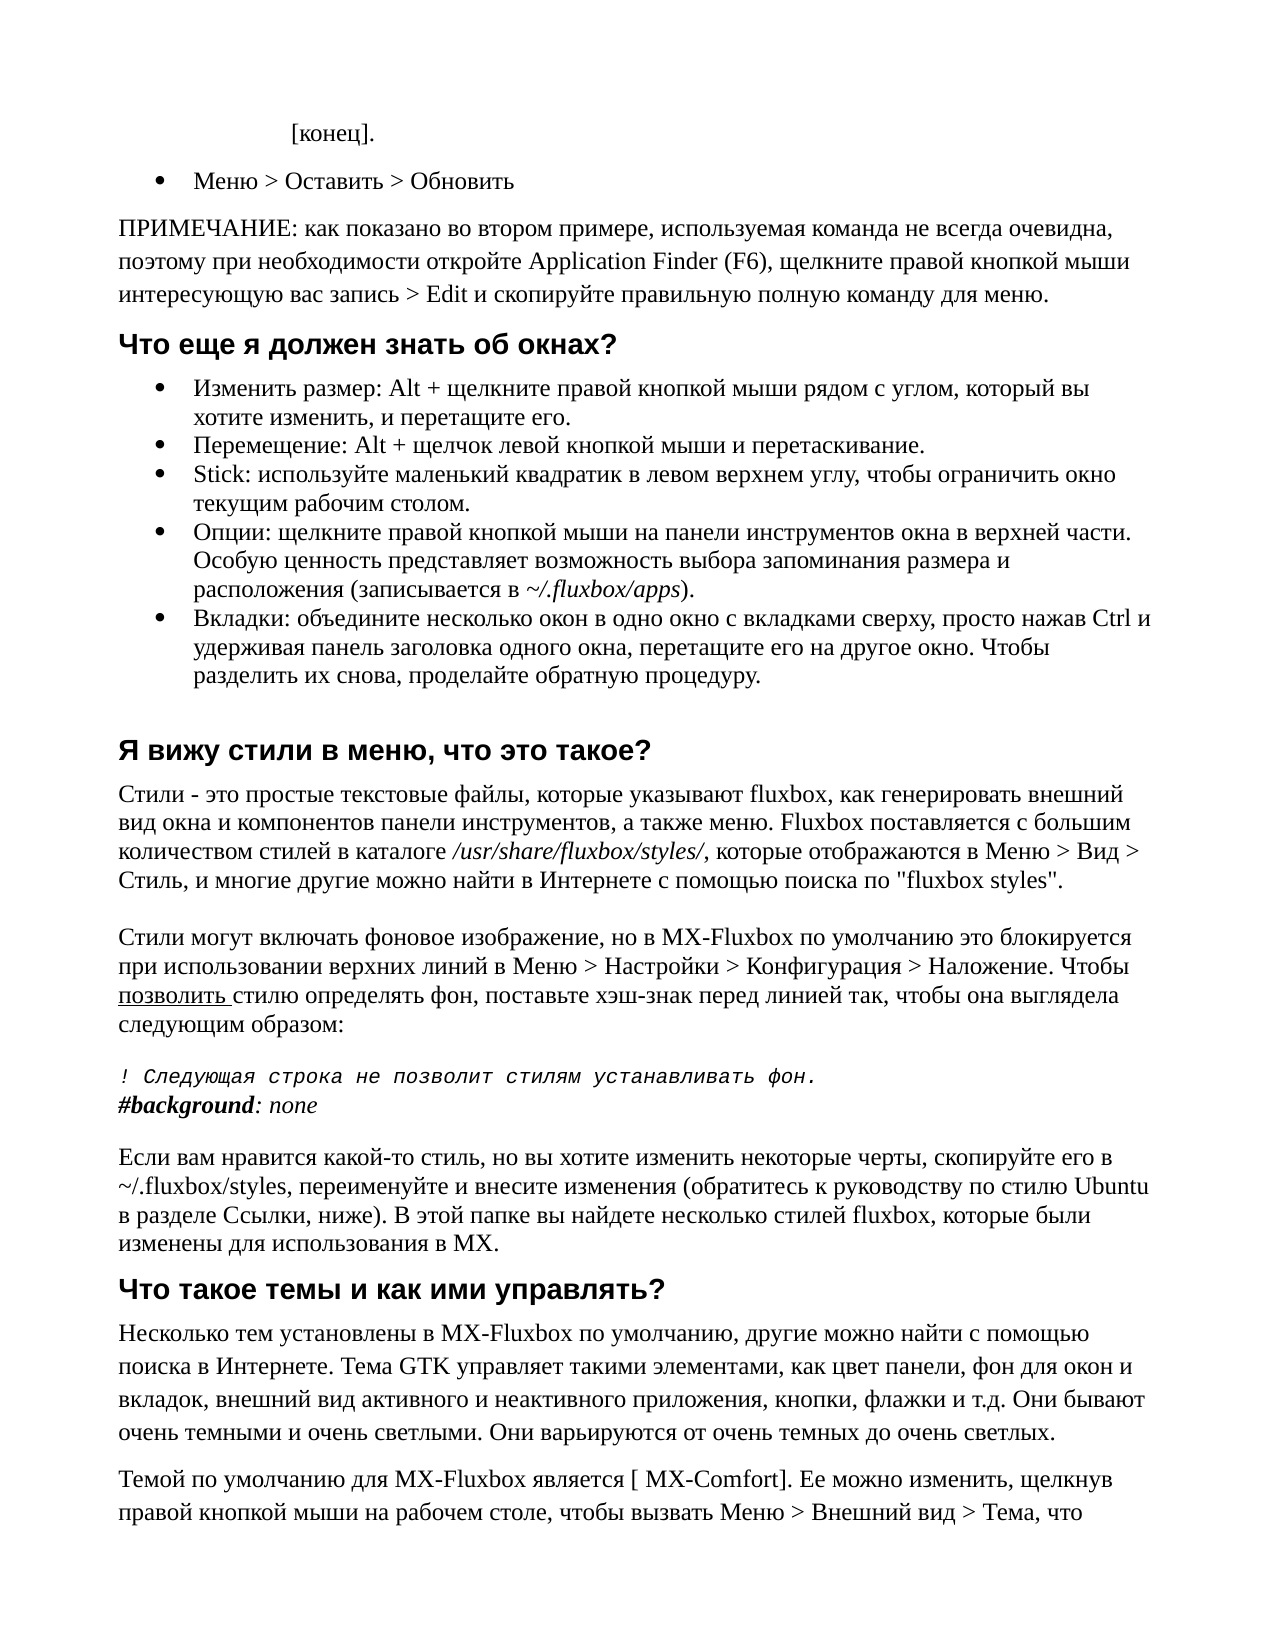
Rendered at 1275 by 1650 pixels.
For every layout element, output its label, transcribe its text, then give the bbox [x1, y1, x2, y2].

text #background: none [118, 1090, 1157, 1118]
list Опции: щелкните правой кнопкой мыши на панели инструментов окна в верхней части. Особую ценность представляет возможность выбора запоминания размера и расположения (записывается в ~/.fluxbox/apps). [156, 517, 1157, 603]
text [118, 1464, 1157, 1526]
text тем MX-Fluxbox , другие можно найти с помощью поиска в Интернете. Тема GTK управляет такими элементами, как цвет панели, фон для окон и вкладок, внешний вид активного и неактивного приложения, кнопки, флажки и т.д. Они бывают очень темными и очень светлыми. Они варьируются от очень темных до очень светлых. [118, 1318, 1157, 1446]
text ! Следующая строка не позволит стилям устанавливать фон. [118, 1066, 1157, 1090]
subtitle Я вижу стили в меню, что это такое? [118, 733, 1157, 766]
subtitle Что еще я должен знать об окнах? [118, 327, 1157, 361]
list Изменить размер: Alt + щелкните правой кнопкой мыши рядом с углом, который вы хотите изменить, и перетащите его. [156, 373, 1157, 431]
text Стили могут включать фоновое изображение, но в MX-Fluxbox по умолчанию это блокируется при использовании верхних линий в Меню > Настройки > Конфигурация > Наложение. Чтобы позволить стилю определять фон, поставьте хэш-знак перед линией так, чтобы она выглядела следующим образом: [118, 922, 1157, 1037]
text [конец]. [118, 118, 1157, 147]
list Перемещение: Alt + щелчок левой кнопкой мыши и перетаскивание. [156, 431, 1157, 459]
list Stick: используйте маленький квадратик в левом верхнем углу, чтобы ограничить окно текущим рабочим столом. [156, 459, 1157, 517]
subtitle Что такое темы и как ими управлять? [118, 1272, 1157, 1305]
text Если вам нравится какой-то стиль, но вы хотите изменить некоторые черты, скопируйте его в ~/.fluxbox/styles, переименуйте и внесите изменения (обратитесь к руководству по стилю Ubuntu в разделе Ссылки, ниже). В этой папке вы найдете несколько стилей fluxbox, которые были изменены для использования в MX. [118, 1142, 1157, 1257]
text ПРИМЕЧАНИЕ: как показано во втором примере, используемая команда не всегда очевидна, поэтому при необходимости откройте Application Finder (F6), щелкните правой кнопкой мыши интересующую вас запись > Edit и скопируйте правильную полную команду для меню. [118, 213, 1157, 308]
list Меню > Оставить > Обновить [156, 166, 1157, 194]
list Вкладки: объедините несколько окон в одно окно с вкладками сверху, просто нажав Ctrl и удерживая панель заголовка одного окна, перетащите его на другое окно. Чтобы разделить их снова, проделайте обратную процедуру. [156, 603, 1157, 689]
text Стили - это простые текстовые файлы, которые указывают fluxbox, как генерировать внешний вид окна и компонентов панели инструментов. Fluxbox поставляется с большим количеством стилей в каталоге /usr/share/fluxbox/styles/, которые отображаются в Меню > Вид > Стиль, и многие другие можно найти в Интернете с помощью поиска по "fluxbox styles". [118, 779, 1157, 894]
